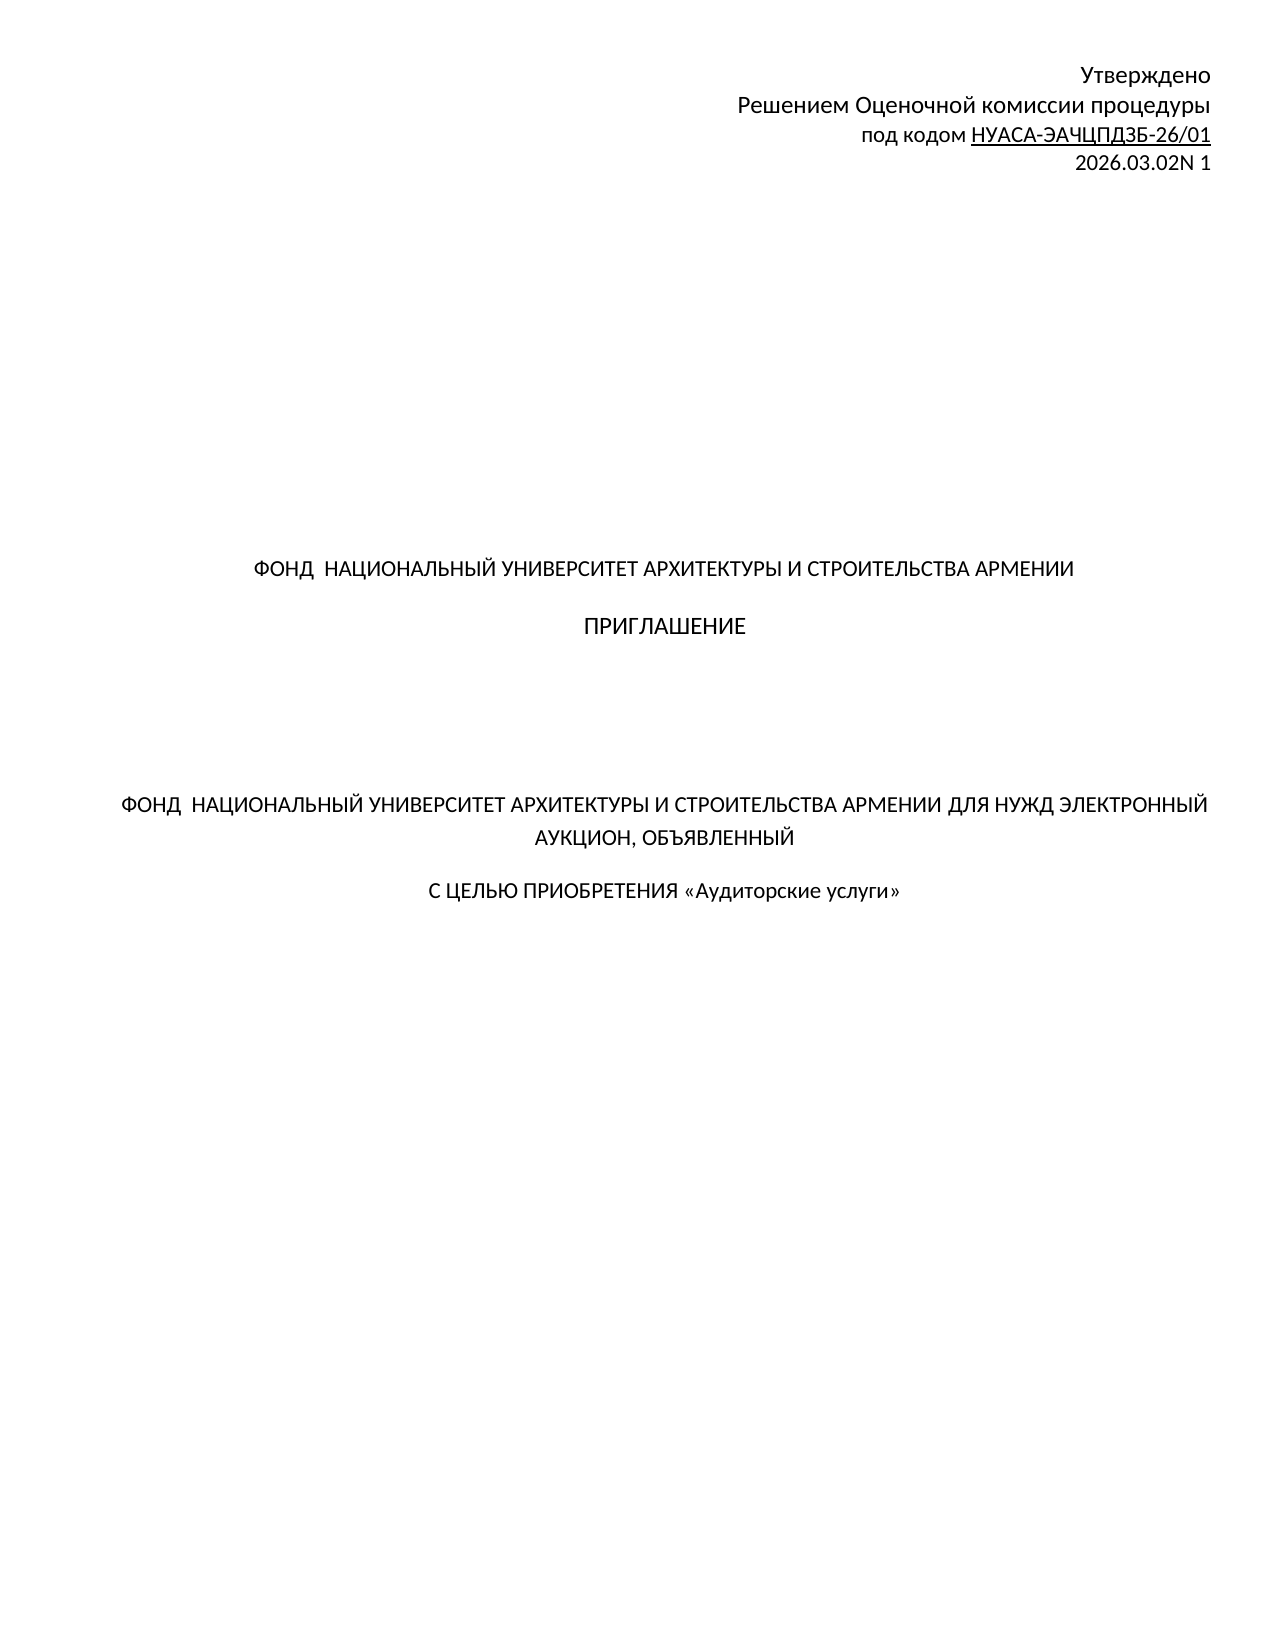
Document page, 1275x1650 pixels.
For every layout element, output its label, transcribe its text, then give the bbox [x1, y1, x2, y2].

text Утверждено [118, 59, 1211, 89]
text ПРИГЛАШЕНИЕ [118, 610, 1212, 641]
text С ЦЕЛЬЮ ПРИОБРЕТЕНИЯ «Aудиторские услуги» [118, 876, 1211, 904]
text под кодом НУАСА-ЭАЧЦПДЗБ-26/01 2026.03.02 N 1 [118, 120, 1211, 176]
text ФОНД НАЦИОНАЛЬНЫЙ УНИВЕРСИТЕТ АРХИТЕКТУРЫ И СТРОИТЕЛЬСТВА АРМЕНИИ [118, 554, 1211, 582]
text ФОНД НАЦИОНАЛЬНЫЙ УНИВЕРСИТЕТ АРХИТЕКТУРЫ И СТРОИТЕЛЬСТВА АРМЕНИИ ДЛЯ НУЖД ЭЛЕКТРОННЫЙ АУКЦИОН, ОБЪЯВЛЕННЫЙ [118, 791, 1211, 851]
text Решением Оценочной комиссии процедуры [118, 89, 1211, 120]
